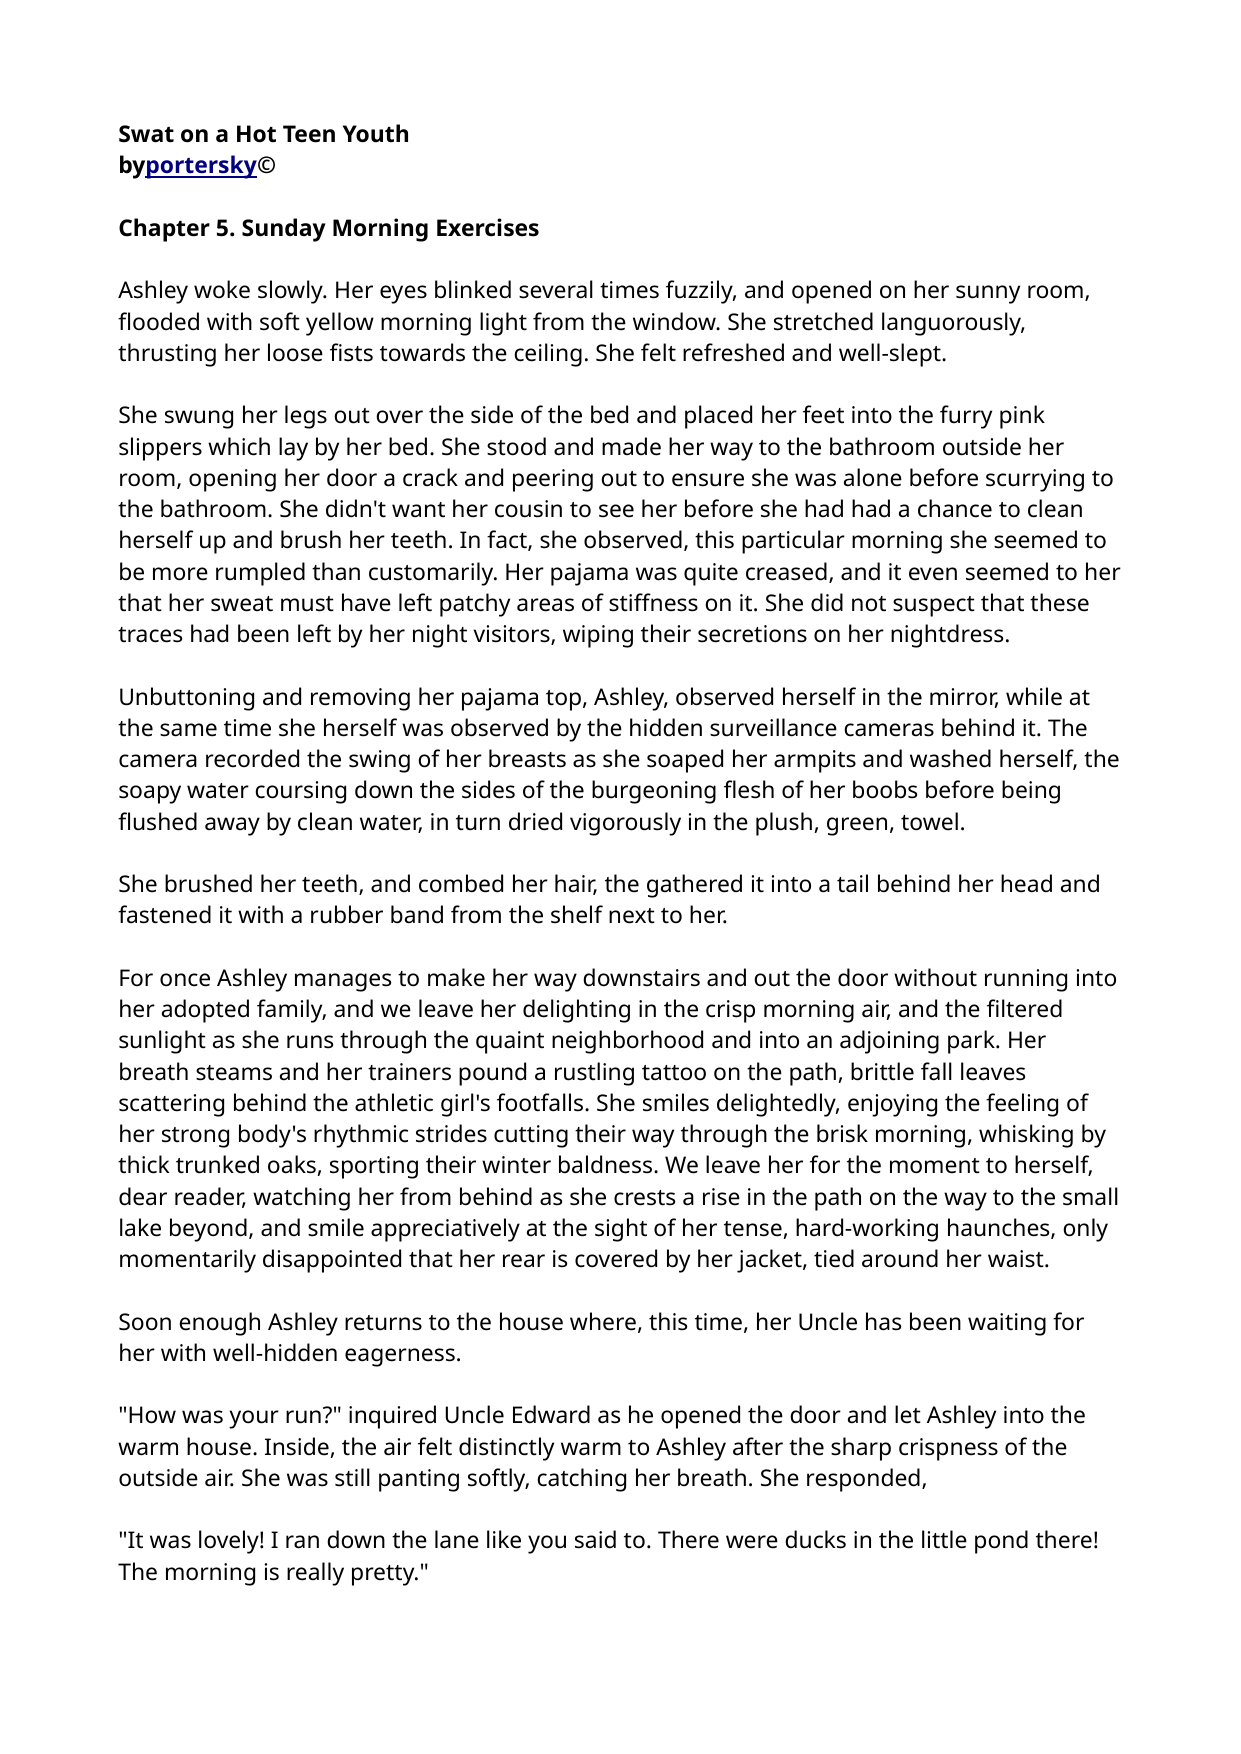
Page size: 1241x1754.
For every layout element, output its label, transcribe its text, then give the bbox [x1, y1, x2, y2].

text Swat on a Hot Teen Youth [118, 118, 1122, 149]
text byportersky© [118, 149, 1122, 181]
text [118, 212, 1122, 1618]
